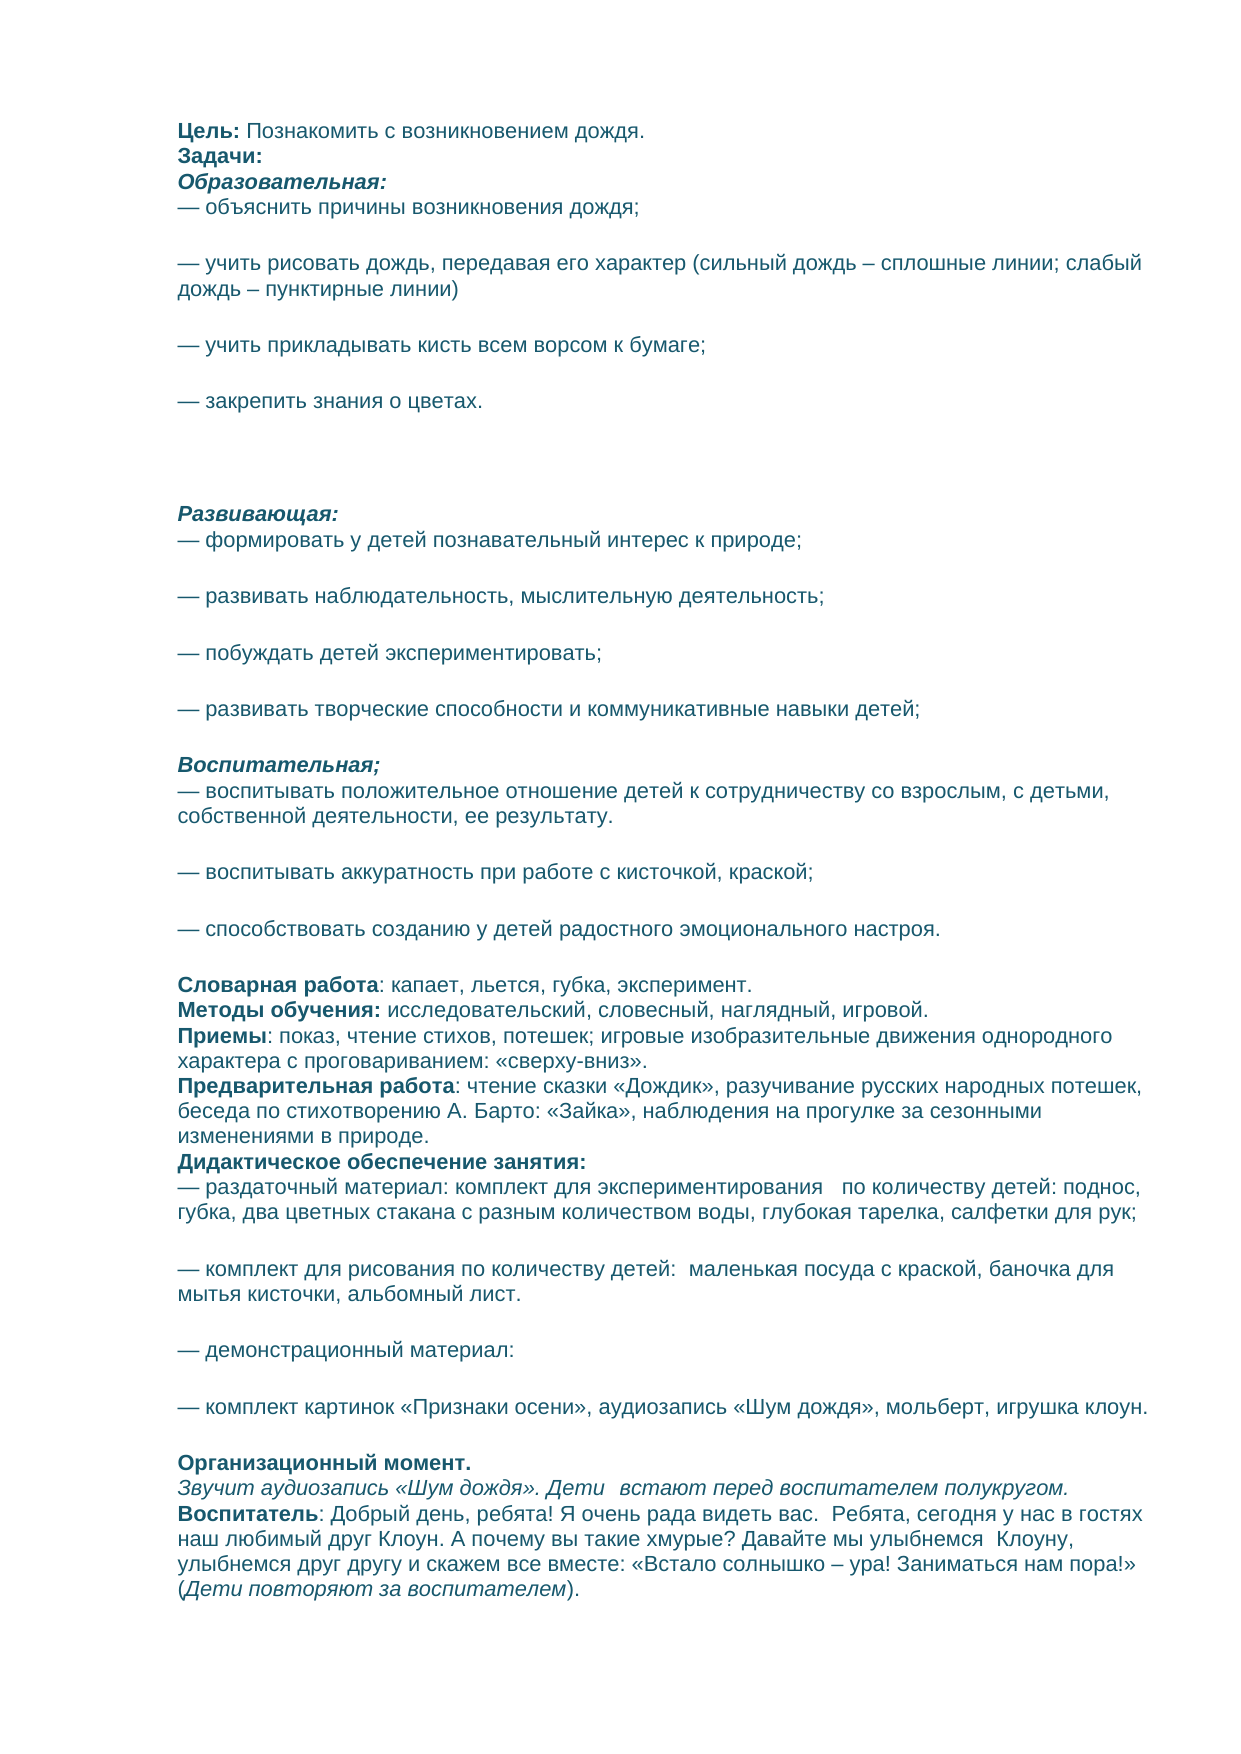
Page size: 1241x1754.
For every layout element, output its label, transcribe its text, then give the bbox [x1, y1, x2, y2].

text Предварительная работа: чтение сказки «Дождик», разучивание русских народных потешек, беседа по стихотворению А. Барто: «Зайка», наблюдения на прогулке за сезонными изменениями в природе. [177, 1073, 1152, 1148]
text — комплект картинок «Признаки осени», аудиозапись «Шум дождя», мольберт, игрушка клоун. [177, 1393, 1152, 1419]
text Словарная работа: капает, льется, губка, эксперимент. [177, 972, 1152, 997]
text — демонстрационный материал: [177, 1337, 1152, 1362]
text — комплект для рисования по количеству детей: маленькая посуда с краской, баночка для мытья кисточки, альбомный лист. [177, 1255, 1152, 1306]
text — учить прикладывать кисть всем ворсом к бумаге; [177, 332, 1152, 357]
text — воспитывать положительное отношение детей к сотрудничеству со взрослым, с детьми, собственной деятельности, ее результату. [177, 777, 1152, 828]
text — способствовать созданию у детей радостного эмоционального настроя. [177, 916, 1152, 941]
text Задачи: [177, 143, 1152, 168]
text Образовательная: [177, 168, 1152, 194]
text — закрепить знания о цветах. [177, 388, 1152, 413]
text — развивать наблюдательность, мыслительную деятельность; [177, 583, 1152, 608]
text — воспитывать аккуратность при работе с кисточкой, краской; [177, 859, 1152, 884]
text — развивать творческие способности и коммуникативные навыки детей; [177, 696, 1152, 721]
text Дидактическое обеспечение занятия: [177, 1148, 1152, 1174]
text Цель: Познакомить с возникновением дождя. [177, 118, 1152, 143]
text Организационный момент. [177, 1450, 1152, 1475]
text — побуждать детей экспериментировать; [177, 639, 1152, 664]
text — учить рисовать дождь, передавая его характер (сильный дождь – сплошные линии; слабый дождь – пунктирные линии) [177, 250, 1152, 301]
text — формировать у детей познавательный интерес к природе; [177, 526, 1152, 552]
text — раздаточный материал: комплект для экспериментирования по количеству детей: поднос, губка, два цветных стакана с разным количеством воды, глубокая тарелка, салфетки для рук; [177, 1174, 1152, 1224]
text Воспитатель: Добрый день, ребята! Я очень рада видеть вас. Ребята, сегодня у нас в гостях наш любимый друг Клоун. А почему вы такие хмурые? Давайте мы улыбнемся Клоуну, улыбнемся друг другу и скажем все вместе: «Встало солнышко – ура! Заниматься нам пора!» (Дети повторяют за воспитателем). [177, 1500, 1152, 1601]
text — объяснить причины возникновения дождя; [177, 194, 1152, 219]
text Воспитательная; [177, 752, 1152, 777]
text Приемы: показ, чтение стихов, потешек; игровые изобразительные движения однородного характера с проговариванием: «сверху-вниз». [177, 1022, 1152, 1073]
text Звучит аудиозапись «Шум дождя». Дети встают перед воспитателем полукругом. [177, 1475, 1152, 1500]
text Методы обучения: исследовательский, словесный, наглядный, игровой. [177, 997, 1152, 1022]
text Развивающая: [177, 501, 1152, 526]
